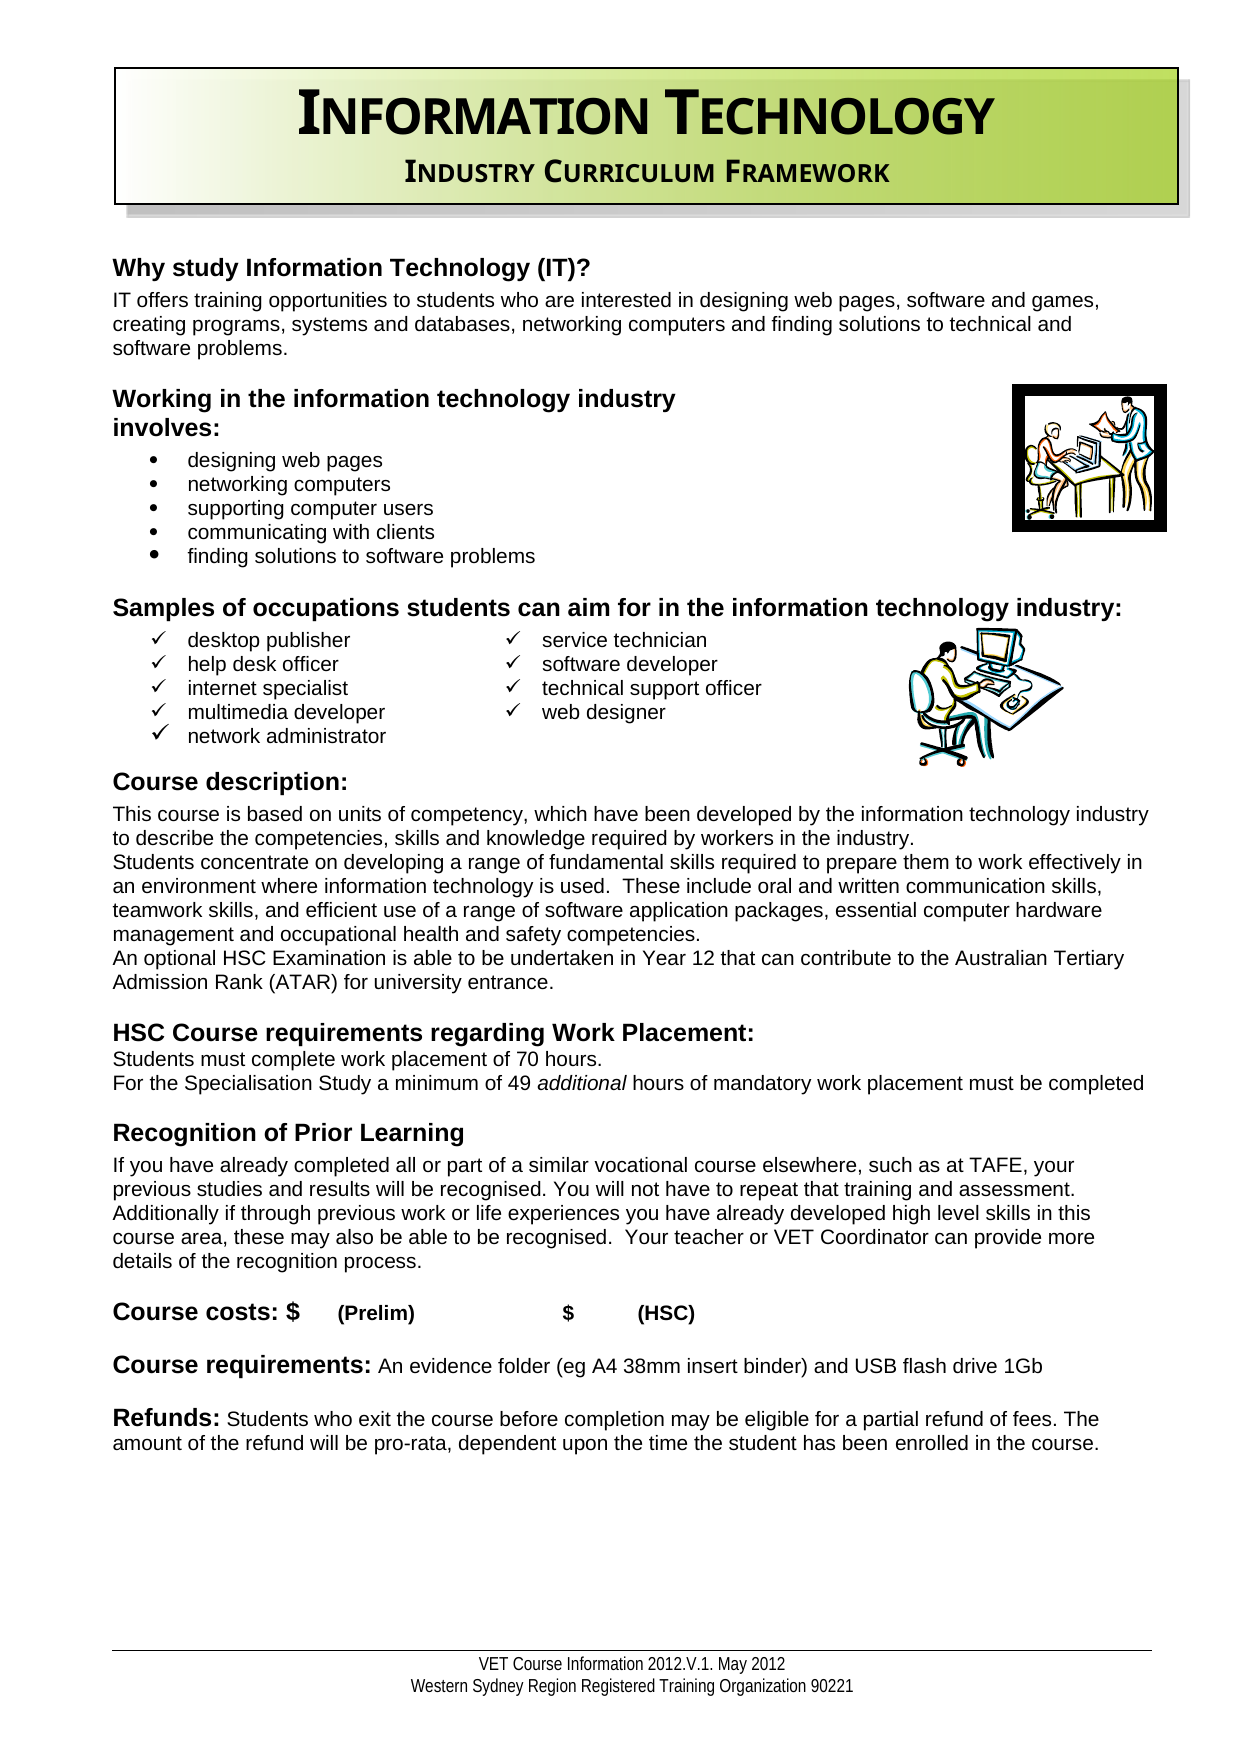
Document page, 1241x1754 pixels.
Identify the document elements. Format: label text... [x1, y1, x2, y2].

text Course requirements: An evidence folder (eg A4 38mm insert binder) and USB flash drive 1Gb [112, 1350, 1152, 1378]
text An optional HSC Examination is able to be undertaken in Year 12 that can contribute to the Australian Tertiary Admission Rank (ATAR) for university entrance. [112, 946, 1152, 994]
text IT offers training opportunities to students who are interested in designing web pages, software and games, creating programs, systems and databases, networking computers and finding solutions to technical and software problems. [112, 288, 1152, 360]
text Refunds: Students who exit the course before completion may be eligible for a partial refund of fees. The amount of the refund will be pro-rata, dependent upon the time the student has been enrolled in the course. [112, 1402, 1152, 1455]
subtitle Course description: [112, 767, 1152, 796]
text Students must complete work placement of 70 hours. [112, 1046, 1152, 1070]
table_header [810, 628, 1163, 767]
table_header Working in the information technology industry involves: designing web pages networking computers supporting computer users communicating with clients finding solutions to software problems [101, 384, 787, 569]
text Students concentrate on developing a range of fundamental skills required to prepare them to work effectively in an environment where information technology is used. These include oral and written communication skills, teamwork skills, and efficient use of a range of software application packages, essential computer hardware management and occupational health and safety competencies. [112, 850, 1152, 946]
subtitle Recognition of Prior Learning [112, 1118, 1152, 1147]
subtitle Samples of occupations students can aim for in the information technology industry: [112, 593, 1152, 622]
table_header service technician software developer technical support officer web designer [456, 628, 809, 767]
text Course costs: $ (Prelim) $ (HSC) [112, 1297, 1152, 1326]
text HSC Course requirements regarding Work Placement: [112, 1018, 1152, 1046]
table_header desktop publisher help desk officer internet specialist multimedia developer network administrator [101, 628, 456, 767]
text This course is based on units of competency, which have been developed by the information technology industry to describe the competencies, skills and knowledge required by workers in the industry. [112, 802, 1152, 850]
text If you have already completed all or part of a similar vocational course elsewhere, such as at TAFE, your previous studies and results will be recognised. You will not have to repeat that training and assessment. Additionally if through previous work or life experiences you have already developed high level skills in this course area, these may also be able to be recognised. Your teacher or VET Coordinator can provide more details of the recognition process. [112, 1153, 1152, 1273]
subtitle Why study Information Technology (IT)? [112, 253, 1152, 282]
table_header [787, 384, 1178, 569]
text For the Specialisation Study a minimum of 49 additional hours of mandatory work placement must be completed [112, 1070, 1152, 1094]
